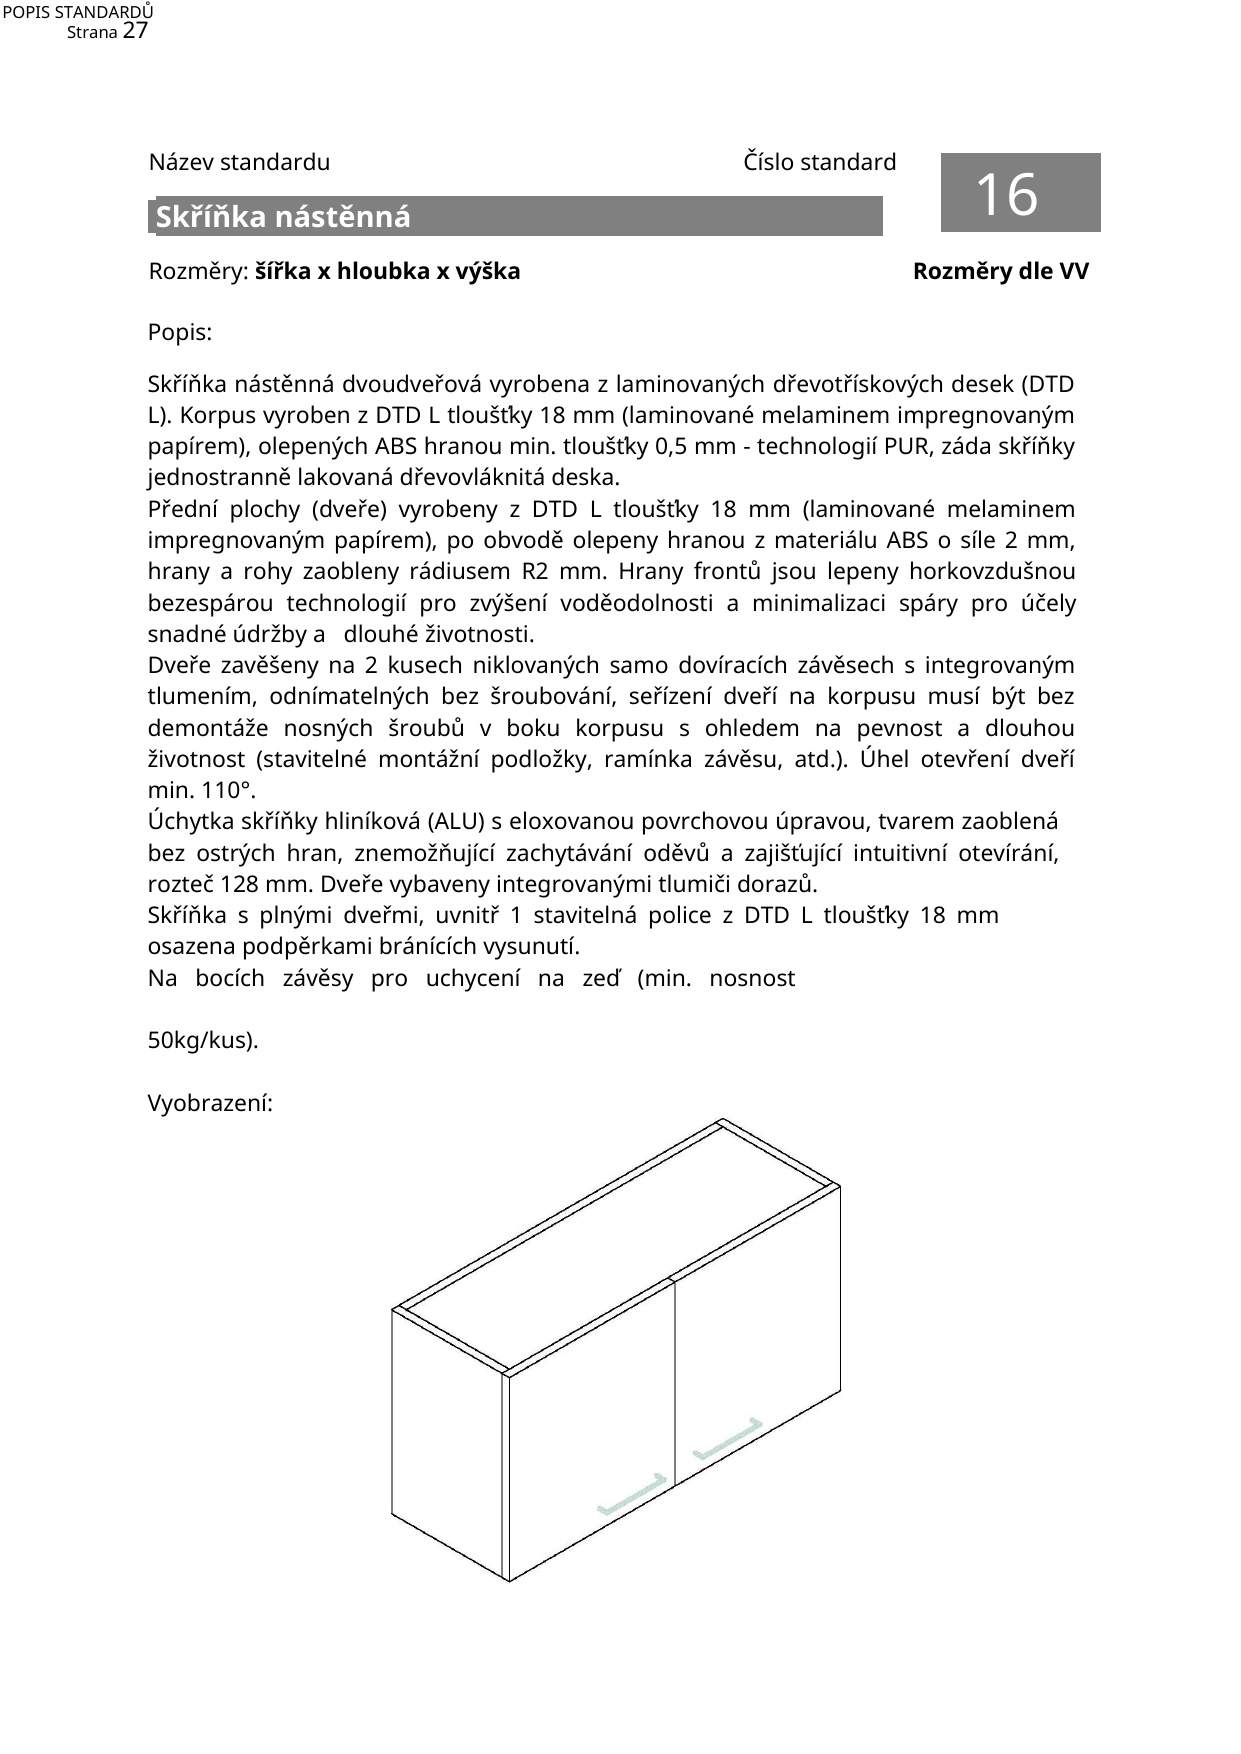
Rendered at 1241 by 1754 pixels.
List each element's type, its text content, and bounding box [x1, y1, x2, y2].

table_cell Skříňka nástěnná [128, 185, 899, 247]
text Popis: [147, 316, 1134, 347]
text Dveře zavěšeny na 2 kusech niklovaných samo dovíracích závěsech s integrovaným tlumením, odnímatelných bez šroubování, seřízení dveří na korpusu musí být bez demontáže nosných šroubů v boku korpusu s ohledem na pevnost a dlouhou životnost (stavitelné montážní podložky, ramínka závěsu, atd.). Úhel otevření dveří min. 110°. [147, 649, 1076, 805]
text Úchytka skříňky hliníková (ALU) s eloxovanou povrchovou úpravou, tvarem zaoblená bez ostrých hran, znemožňující zachytávání oděvů a zajišťující intuitivní otevírání, rozteč 128 mm. Dveře vybaveny integrovanými tlumiči dorazů. [147, 805, 1060, 899]
text Na bocích závěsy pro uchycení na zeď (min. nosnost 50kg/kus). [147, 961, 796, 1055]
text Vyobrazení: [147, 1087, 1134, 1118]
table_header 16 [899, 146, 1115, 247]
table_cell Rozměry dle VV [899, 247, 1115, 287]
text Přední plochy (dveře) vyrobeny z DTD L tloušťky 18 mm (laminované melaminem impregnovaným papírem), po obvodě olepeny hranou z materiálu ABS o síle 2 mm, hrany a rohy zaobleny rádiusem R2 mm. Hrany frontů jsou lepeny horkovzdušnou bezespárou technologií pro zvýšení voděodolnosti a minimalizaci spáry pro účely snadné údržby a dlouhé životnosti. [147, 493, 1077, 649]
table_header Název standardu Číslo standard [128, 146, 899, 185]
text Skříňka nástěnná dvoudveřová vyrobena z laminovaných dřevotřískových desek (DTD L). Korpus vyroben z DTD L tloušťky 18 mm (laminované melaminem impregnovaným papírem), olepených ABS hranou min. tloušťky 0,5 mm - technologií PUR, záda skříňky jednostranně lakovaná dřevovláknitá deska. [147, 368, 1076, 493]
picture [390, 1117, 842, 1584]
table_cell Rozměry: šířka x hloubka x výška [128, 247, 899, 287]
text Skříňka s plnými dveřmi, uvnitř 1 stavitelná police z DTD L tloušťky 18 mm osazena podpěrkami bránících vysunutí. [147, 899, 1001, 961]
